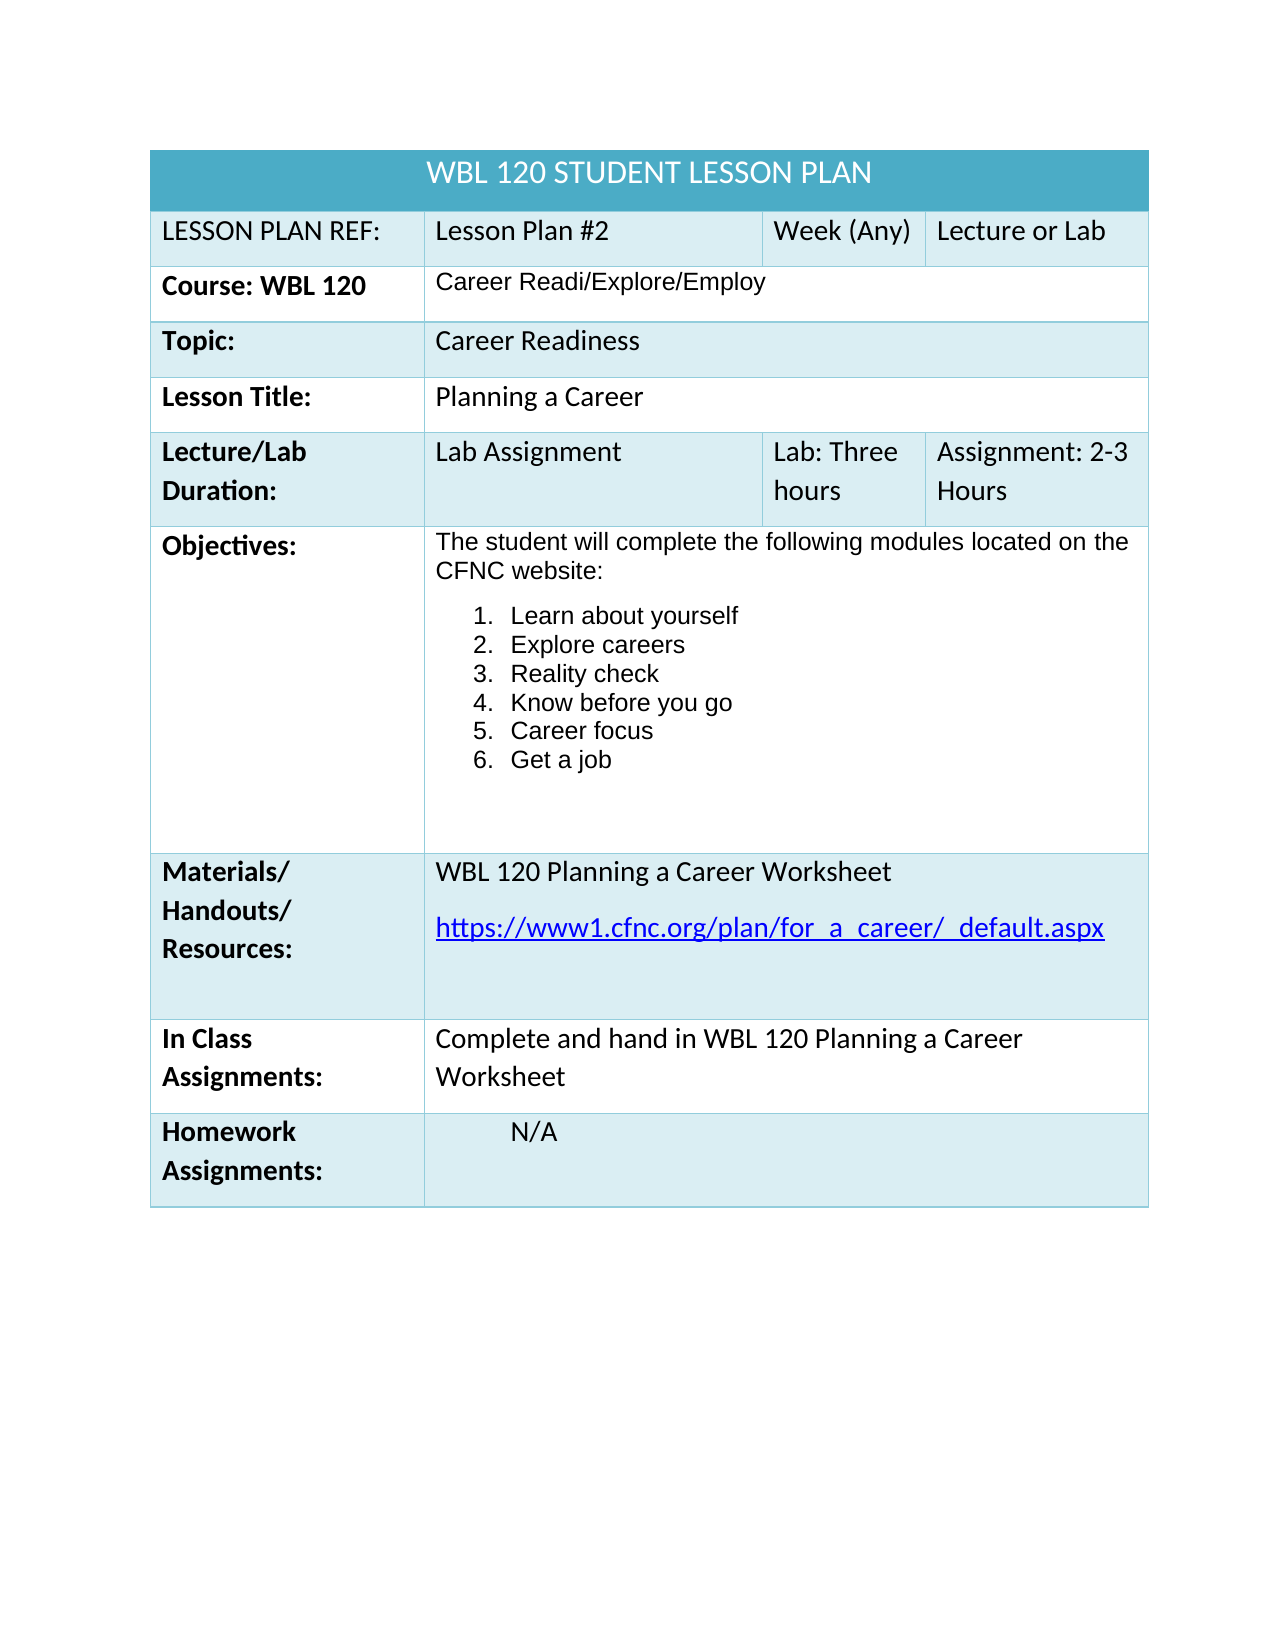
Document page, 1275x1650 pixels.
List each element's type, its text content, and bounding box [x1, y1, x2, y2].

table_cell LESSON PLAN REF: [151, 212, 424, 266]
table_cell In Class Assignments: [151, 1020, 424, 1112]
table_cell Lab Assignment [425, 433, 762, 526]
table_cell Lab: Three hours [763, 433, 925, 526]
table_cell Career Readi/Explore/Employ [425, 267, 1148, 321]
table_cell N/A [425, 1114, 1148, 1206]
table_cell Complete and hand in WBL 120 Planning a Career Worksheet [425, 1020, 1148, 1112]
table_cell Lesson Plan #2 [425, 212, 762, 266]
table_cell Lecture/Lab Duration: [151, 433, 424, 526]
table_cell Homework Assignments: [151, 1114, 424, 1206]
table_header WBL 120 STUDENT LESSON PLAN [151, 151, 1148, 211]
table_cell Materials/Handouts/Resources: [151, 854, 424, 1019]
table_cell Assignment: 2-3 Hours [926, 433, 1148, 526]
table_cell Week (Any) [763, 212, 925, 266]
table_cell The student will complete the following modules located on the CFNC website: Learn about yourself Explore careers Reality check Know before you go Career focus Get a job [425, 527, 1148, 852]
table_cell Lecture or Lab [926, 212, 1148, 266]
table_cell WBL 120 Planning a Career Worksheet https://www1.cfnc.org/plan/for_a_career/_default.aspx [425, 854, 1148, 1019]
table_cell Career Readiness [425, 323, 1148, 377]
table_cell Objectives: [151, 527, 424, 852]
table_cell Planning a Career [425, 378, 1148, 432]
table_cell Topic: [151, 323, 424, 377]
table_cell Course: WBL 120 [151, 267, 424, 321]
table_cell Lesson Title: [151, 378, 424, 432]
